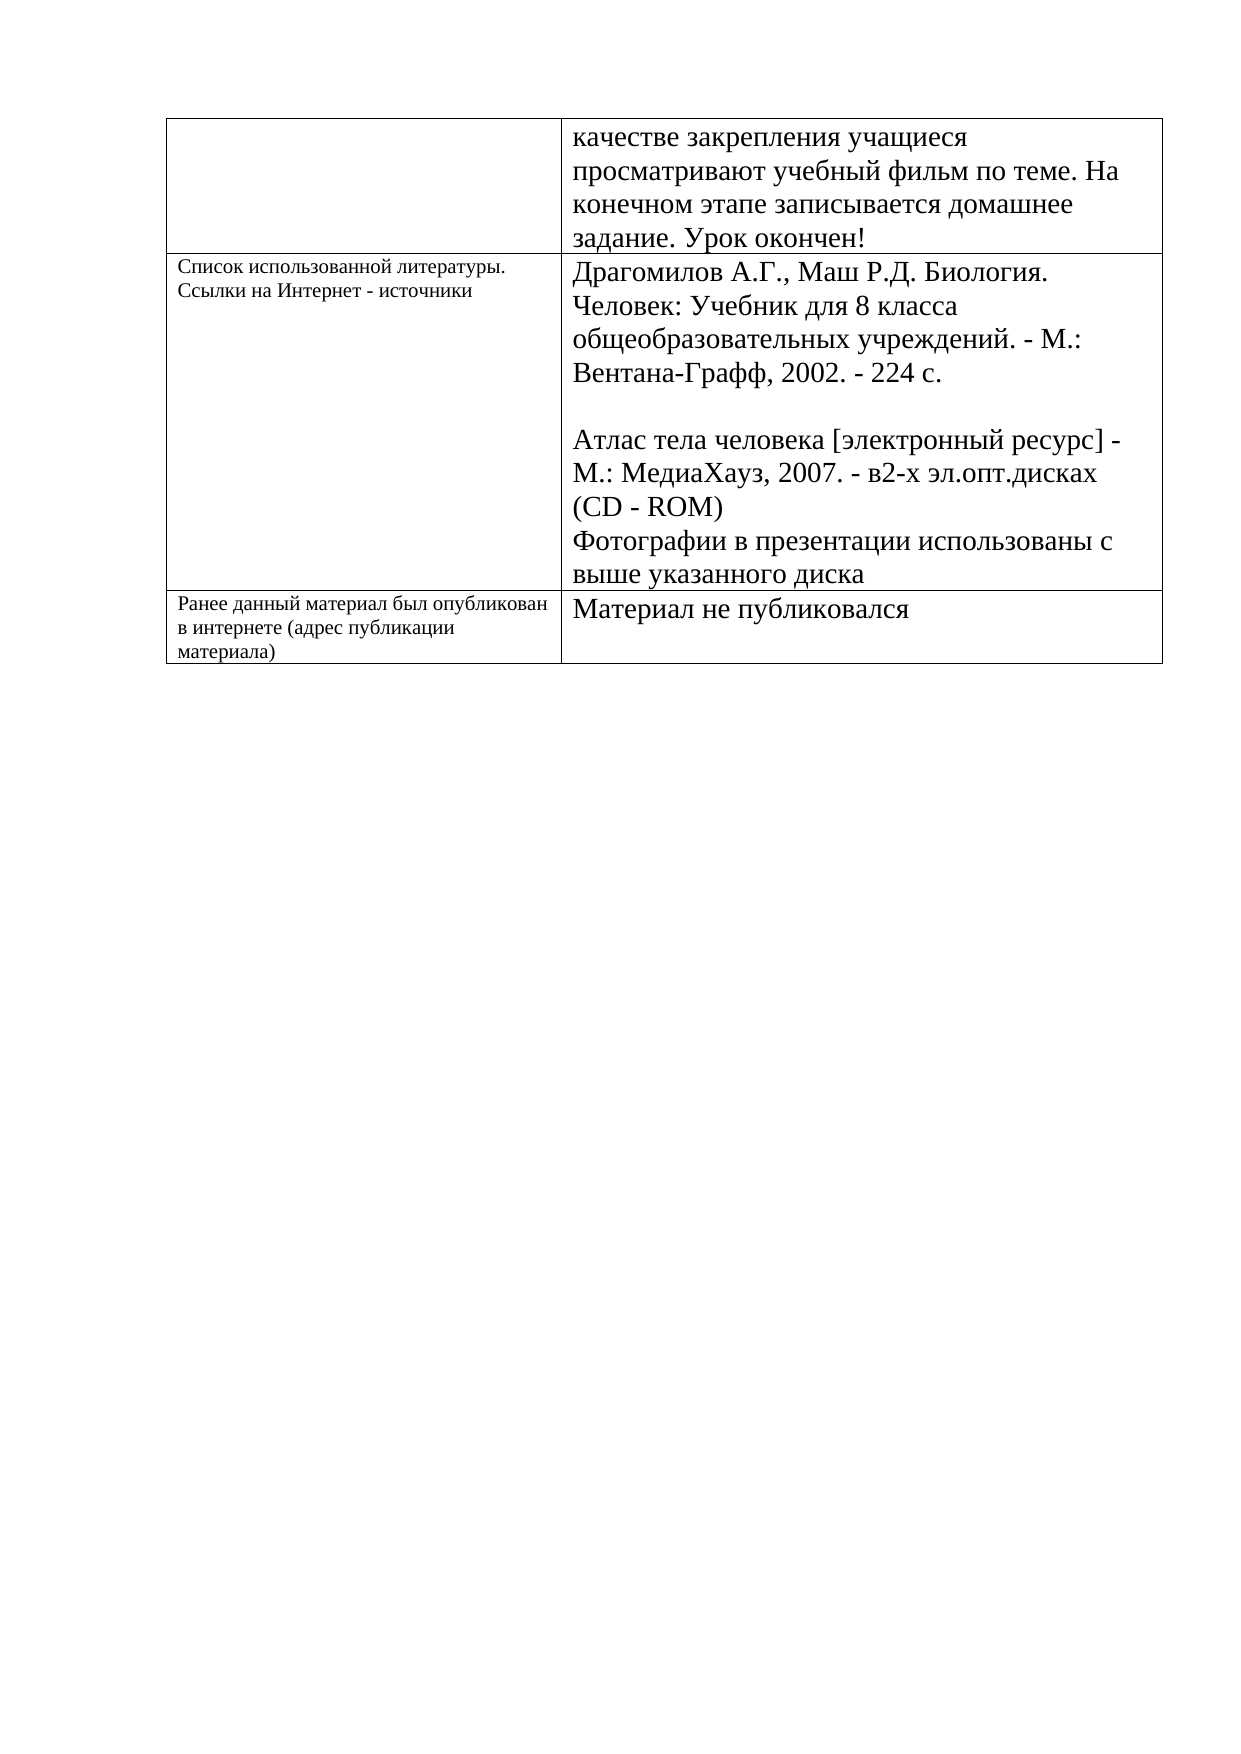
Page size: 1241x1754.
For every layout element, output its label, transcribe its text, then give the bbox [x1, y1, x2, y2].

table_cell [167, 119, 561, 253]
table_cell Материал не публиковался [562, 591, 1162, 663]
table_cell Список использованной литературы. Ссылки на Интернет - источники [167, 254, 561, 590]
table_cell Ранее данный материал был опубликован в интернете (адрес публикации материала) [167, 591, 561, 663]
table_cell Драгомилов А.Г., Маш Р.Д. Биология. Человек: Учебник для 8 класса общеобразовательных учреждений. - М.: Вентана-Графф, 2002. - 224 с. Атлас тела человека [электронный ресурс] - М.: МедиаХауз, 2007. - в2-х эл.опт.дисках (CD - ROM) Фотографии в презентации использованы с выше указанного диска [562, 254, 1162, 590]
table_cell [562, 119, 1162, 253]
